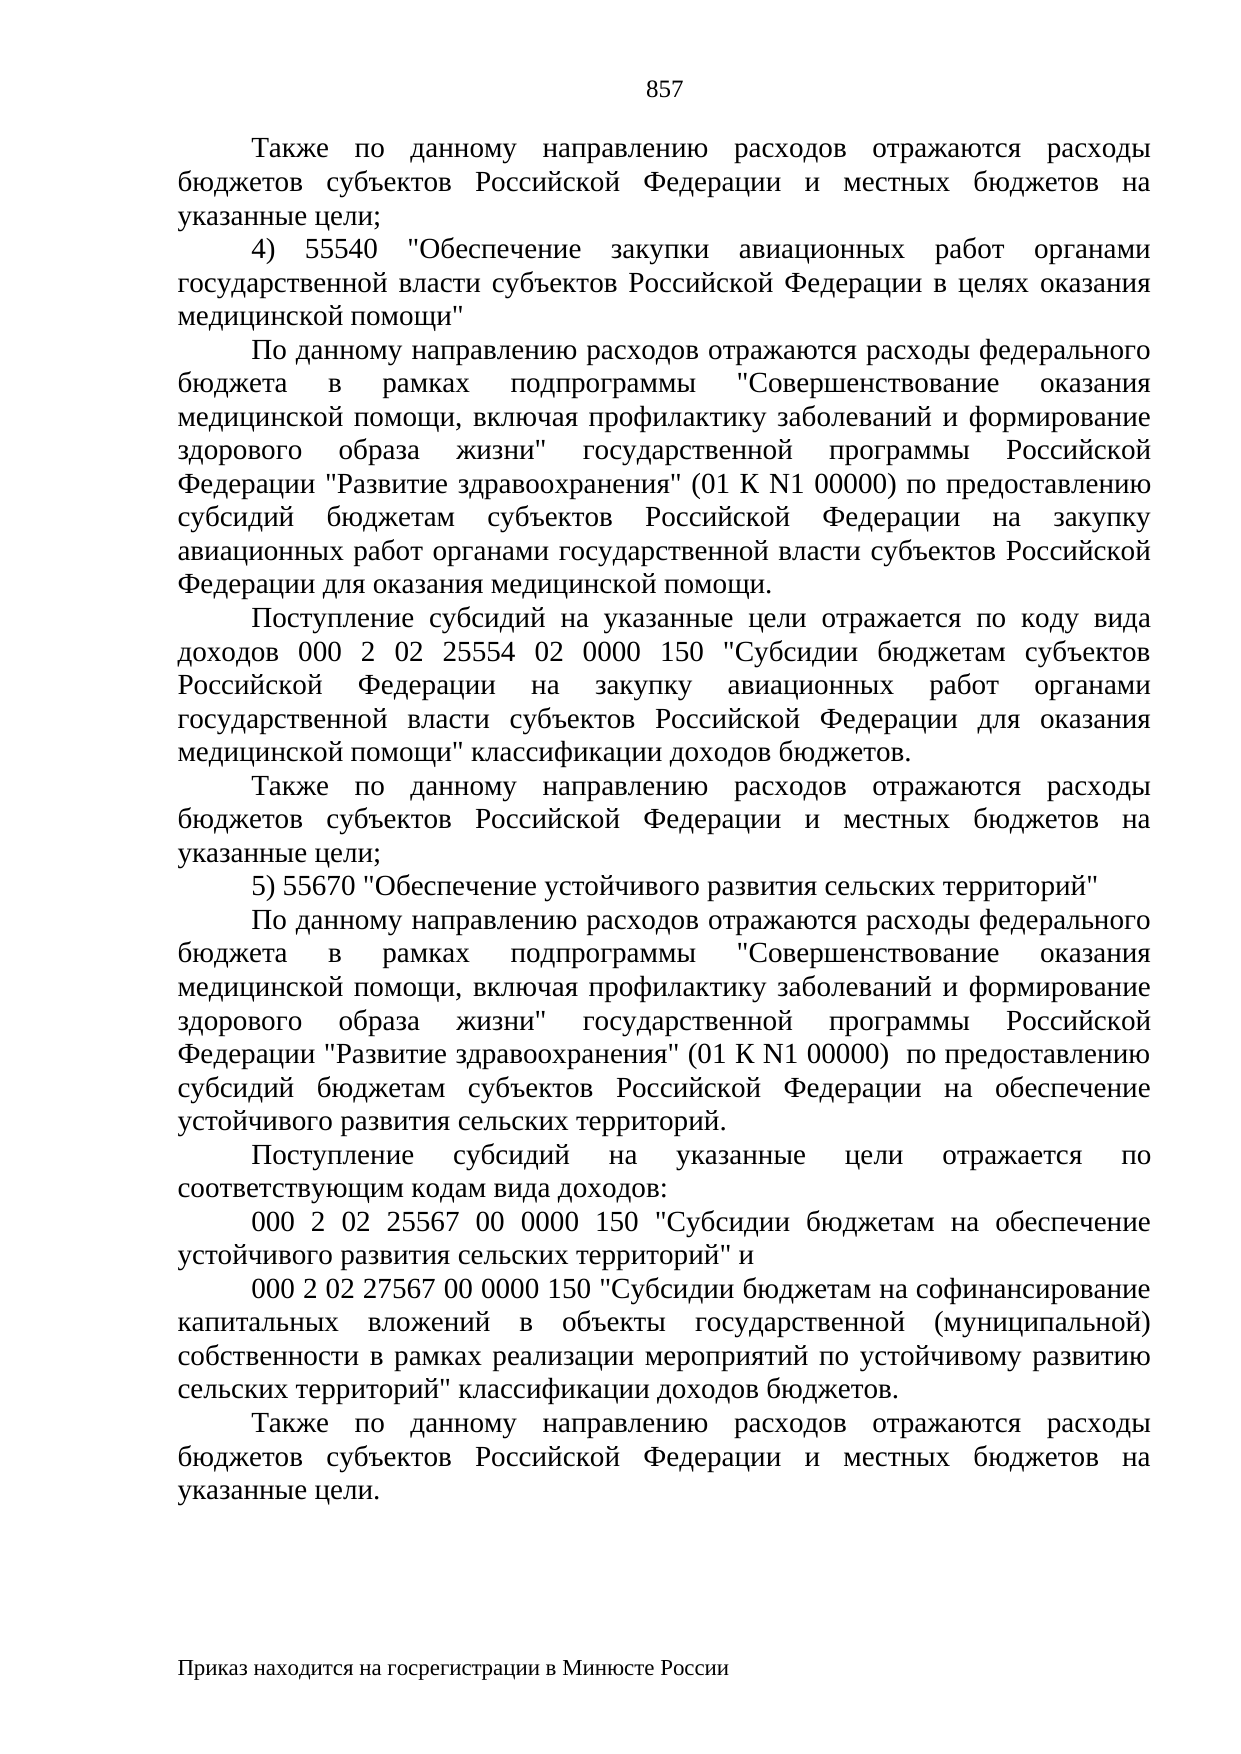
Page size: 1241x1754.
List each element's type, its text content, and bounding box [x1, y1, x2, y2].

text Также по данному направлению расходов отражаются расходы бюджетов субъектов Российской Федерации и местных бюджетов на указанные цели; [177, 768, 1152, 868]
text Также по данному направлению расходов отражаются расходы бюджетов субъектов Российской Федерации и местных бюджетов на указанные цели. [177, 1405, 1152, 1506]
text 000 2 02 27567 00 0000 150 "Субсидии бюджетам на софинансирование капитальных вложений в объекты государственной (муниципальной) собственности в рамках реализации мероприятий по устойчивому развитию сельских территорий" классификации доходов бюджетов. [177, 1271, 1152, 1405]
text По данному направлению расходов отражаются расходы федерального бюджета в рамках подпрограммы "Совершенствование оказания медицинской помощи, включая профилактику заболеваний и формирование здорового образа жизни" государственной программы Российской Федерации "Развитие здравоохранения" (01 К N1 00000) по предоставлению субсидий бюджетам субъектов Российской Федерации на закупку авиационных работ органами государственной власти субъектов Российской Федерации для оказания медицинской помощи. [177, 332, 1152, 600]
text Также по данному направлению расходов отражаются расходы бюджетов субъектов Российской Федерации и местных бюджетов на указанные цели; [177, 131, 1152, 231]
text 5) 55670 "Обеспечение устойчивого развития сельских территорий" [177, 868, 1152, 902]
text Поступление субсидий на указанные цели отражается по коду вида доходов 000 2 02 25554 02 0000 150 "Субсидии бюджетам субъектов Российской Федерации на закупку авиационных работ органами государственной власти субъектов Российской Федерации для оказания медицинской помощи" классификации доходов бюджетов. [177, 600, 1152, 768]
text По данному направлению расходов отражаются расходы федерального бюджета в рамках подпрограммы "Совершенствование оказания медицинской помощи, включая профилактику заболеваний и формирование здорового образа жизни" государственной программы Российской Федерации "Развитие здравоохранения" (01 К N1 00000) по предоставлению субсидий бюджетам субъектов Российской Федерации на обеспечение устойчивого развития сельских территорий. [177, 902, 1152, 1137]
text 000 2 02 25567 00 0000 150 "Субсидии бюджетам на обеспечение устойчивого развития сельских территорий" и [177, 1204, 1152, 1271]
text Поступление субсидий на указанные цели отражается по соответствующим кодам вида доходов: [177, 1137, 1152, 1204]
text 4) 55540 "Обеспечение закупки авиационных работ органами государственной власти субъектов Российской Федерации в целях оказания медицинской помощи" [177, 231, 1152, 332]
